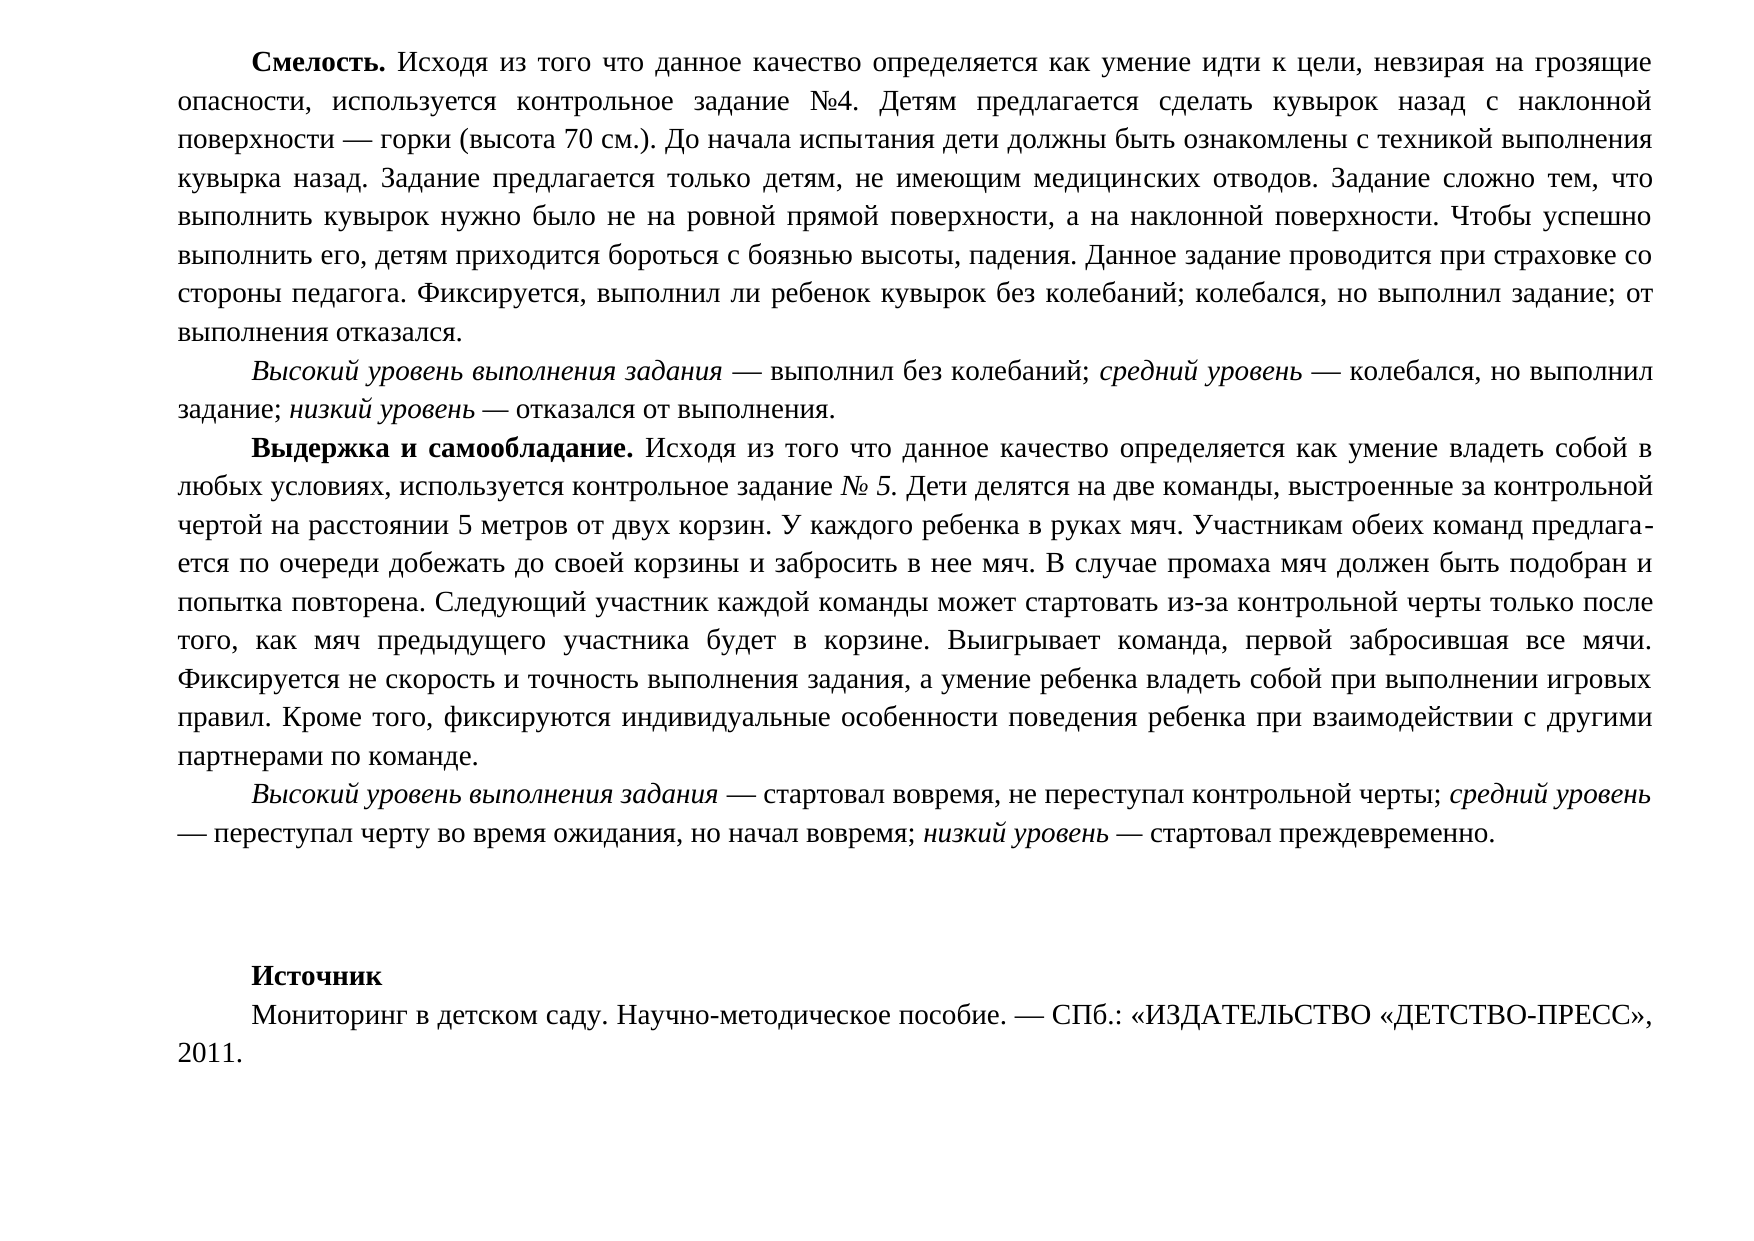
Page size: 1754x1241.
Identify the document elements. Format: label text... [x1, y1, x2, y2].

list Высокий уровень выполнения задания — выполнил без колебаний; средний уровень — колебался, но выполнил задание; низкий уровень — отказался от выполнения. [177, 353, 1654, 425]
list Смелость. Исходя из того что данное качество определяется как умение идти к цели, невзирая на грозящие опасности, используется контрольное задание №4. Детям предлагается сделать кувырок назад с наклонной поверхности — горки (высота 70 см.). До начала испытания дети должны быть ознакомлены с техникой выполнения кувырка назад. Задание предлагается только детям, не имеющим медицинских отводов. Задание сложно тем, что выполнить кувырок нужно было не на ровной прямой поверхности, а на наклонной поверхности. Чтобы успешно выполнить его, детям приходится бороться с боязнью высоты, падения. Данное задание проводится при страховке со стороны педагога. Фиксируется, выполнил ли ребенок кувырок без колебаний; колебался, но выполнил задание; от выполнения отказался. [177, 44, 1654, 348]
list Выдержка и самообладание. Исходя из того что данное качество определяется как умение владеть собой в любых условиях, используется контрольное задание № 5. Дети делятся на две команды, выстроенные за контрольной чертой на расстоянии 5 метров от двух корзин. У каждого ребенка в руках мяч. Участникам обеих команд предлагается по очереди добежать до своей корзины и забросить в нее мяч. В случае промаха мяч должен быть подобран и попытка повторена. Следующий участник каждой команды может стартовать из-за контрольной черты только после того, как мяч предыдущего участника будет в корзине. Выигрывает команда, первой забросившая все мячи. Фиксируется не скорость и точность выполнения задания, а умение ребенка владеть собой при выполнении игровых правил. Кроме того, фиксируются индивидуальные особенности поведения ребенка при взаимодействии с другими партнерами по команде. [177, 430, 1654, 772]
text Источник [177, 958, 1654, 992]
text Мониторинг в детском саду. Научно-методическое пособие. — СПб.: «ИЗДАТЕЛЬСТВО «ДЕТСТВО-ПРЕСС», 2011. [177, 997, 1654, 1069]
list Высокий уровень выполнения задания — стартовал вовремя, не переступал контрольной черты; средний уровень — переступал черту во время ожидания, но начал вовремя; низкий уровень — стартовал преждевременно. [177, 777, 1654, 849]
